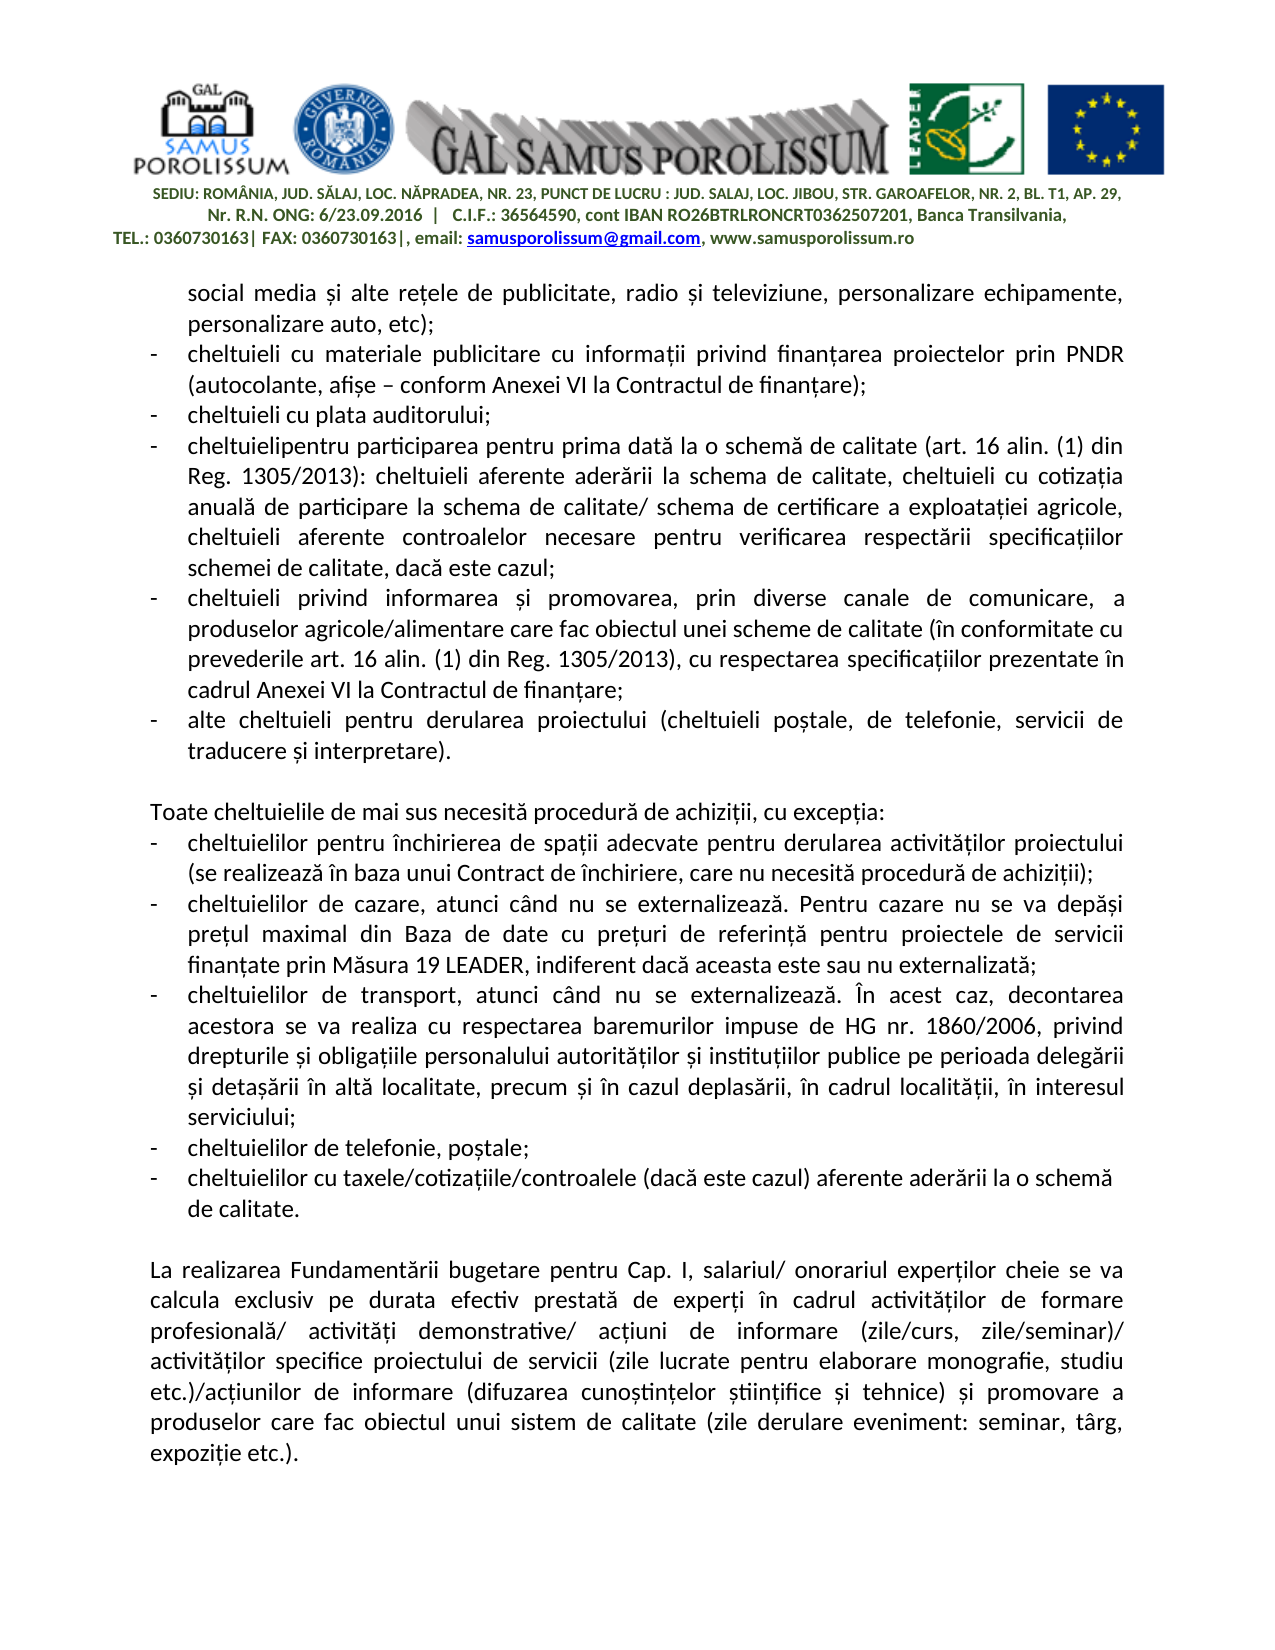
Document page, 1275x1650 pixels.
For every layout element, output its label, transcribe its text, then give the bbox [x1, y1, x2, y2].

list cheltuieli cu plata auditorului; [150, 399, 1125, 430]
list cheltuieli privind informarea și promovarea, prin diverse canale de comunicare, a produselor agricole/alimentare care fac obiectul unei scheme de calitate (în conformitate cu prevederile art. 16 alin. (1) din Reg. 1305/2013), cu respectarea specificațiilor prezentate în cadrul Anexei VI la Contractul de finanțare; [150, 582, 1125, 704]
list cheltuielilor de transport, atunci când nu se externalizează. În acest caz, decontarea acestora se va realiza cu respectarea baremurilor impuse de HG nr. 1860/2006, privind drepturile şi obligaţiile personalului autorităţilor şi instituţiilor publice pe perioada delegării şi detaşării în altă localitate, precum şi în cazul deplasării, în cadrul localităţii, în interesul serviciului; [150, 979, 1125, 1132]
picture [112, 73, 1174, 184]
list cheltuieli cu materiale publicitare cu informaţii privind finanţarea proiectelor prin PNDR (autocolante, afișe – conform Anexei VI la Contractul de finanțare); [150, 338, 1125, 399]
list cheltuielilor cu taxele/cotizațiile/controalele (dacă este cazul) aferente aderării la o schemă de calitate. [150, 1162, 1125, 1223]
list cheltuielilor pentru închirierea de spații adecvate pentru derularea activităților proiectului (se realizează în baza unui Contract de închiriere, care nu necesită procedură de achiziții); [150, 827, 1125, 888]
list cheltuielilor de cazare, atunci când nu se externalizează. Pentru cazare nu se va depăși prețul maximal din Baza de date cu prețuri de referință pentru proiectele de servicii finanțate prin Măsura 19 LEADER, indiferent dacă aceasta este sau nu externalizată; [150, 888, 1125, 979]
text Toate cheltuielile de mai sus necesită procedură de achiziții, cu excepția: [150, 796, 1125, 827]
list cheltuielilor de telefonie, poștale; [150, 1132, 1125, 1162]
list alte cheltuieli pentru derularea proiectului (cheltuieli poștale, de telefonie, servicii de traducere și interpretare). [150, 704, 1125, 766]
list cheltuielipentru participarea pentru prima dată la o schemă de calitate (art. 16 alin. (1) din Reg. 1305/2013): cheltuieli aferente aderării la schema de calitate, cheltuieli cu cotizația anuală de participare la schema de calitate/ schema de certificare a exploatației agricole, cheltuieli aferente controalelor necesare pentru verificarea respectării specificațiilor schemei de calitate, dacă este cazul; [150, 430, 1125, 582]
text La realizarea Fundamentării bugetare pentru Cap. I, salariul/ onorariul experților cheie se va calcula exclusiv pe durata efectiv prestată de experți în cadrul activităților de formare profesională/ activităţi demonstrative/ acţiuni de informare (zile/curs, zile/seminar)/ activităților specifice proiectului de servicii (zile lucrate pentru elaborare monografie, studiu etc.)/acțiunilor de informare (difuzarea cunoștințelor științifice și tehnice) și promovare a produselor care fac obiectul unui sistem de calitate (zile derulare eveniment: seminar, târg, expoziție etc.). [150, 1254, 1125, 1468]
